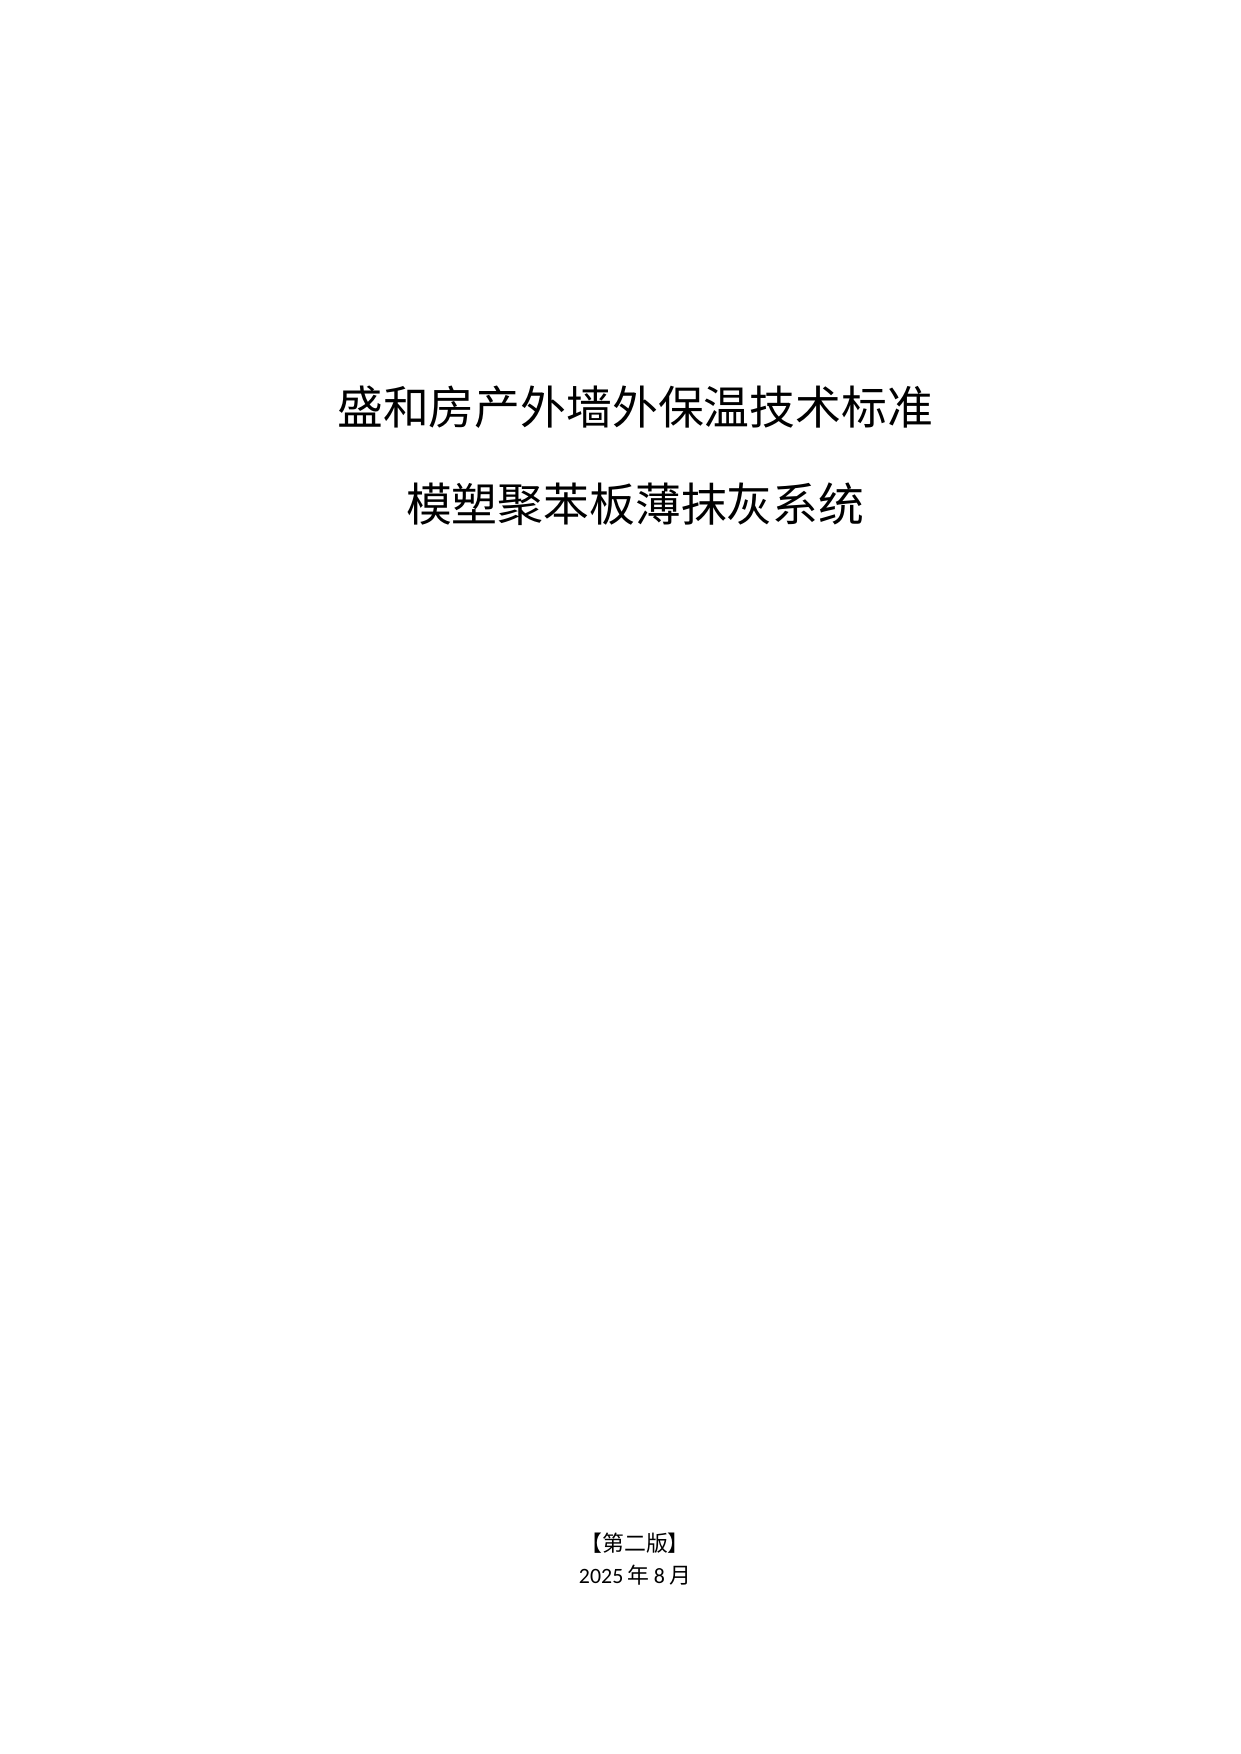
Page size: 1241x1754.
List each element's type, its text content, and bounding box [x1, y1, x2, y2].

text 【第二版】 [148, 1526, 1122, 1558]
text 盛和房产外墙外保温技术标准 [148, 356, 1122, 453]
text 2025年8月 [148, 1558, 1122, 1591]
text 模塑聚苯板薄抹灰系统 [148, 453, 1122, 551]
